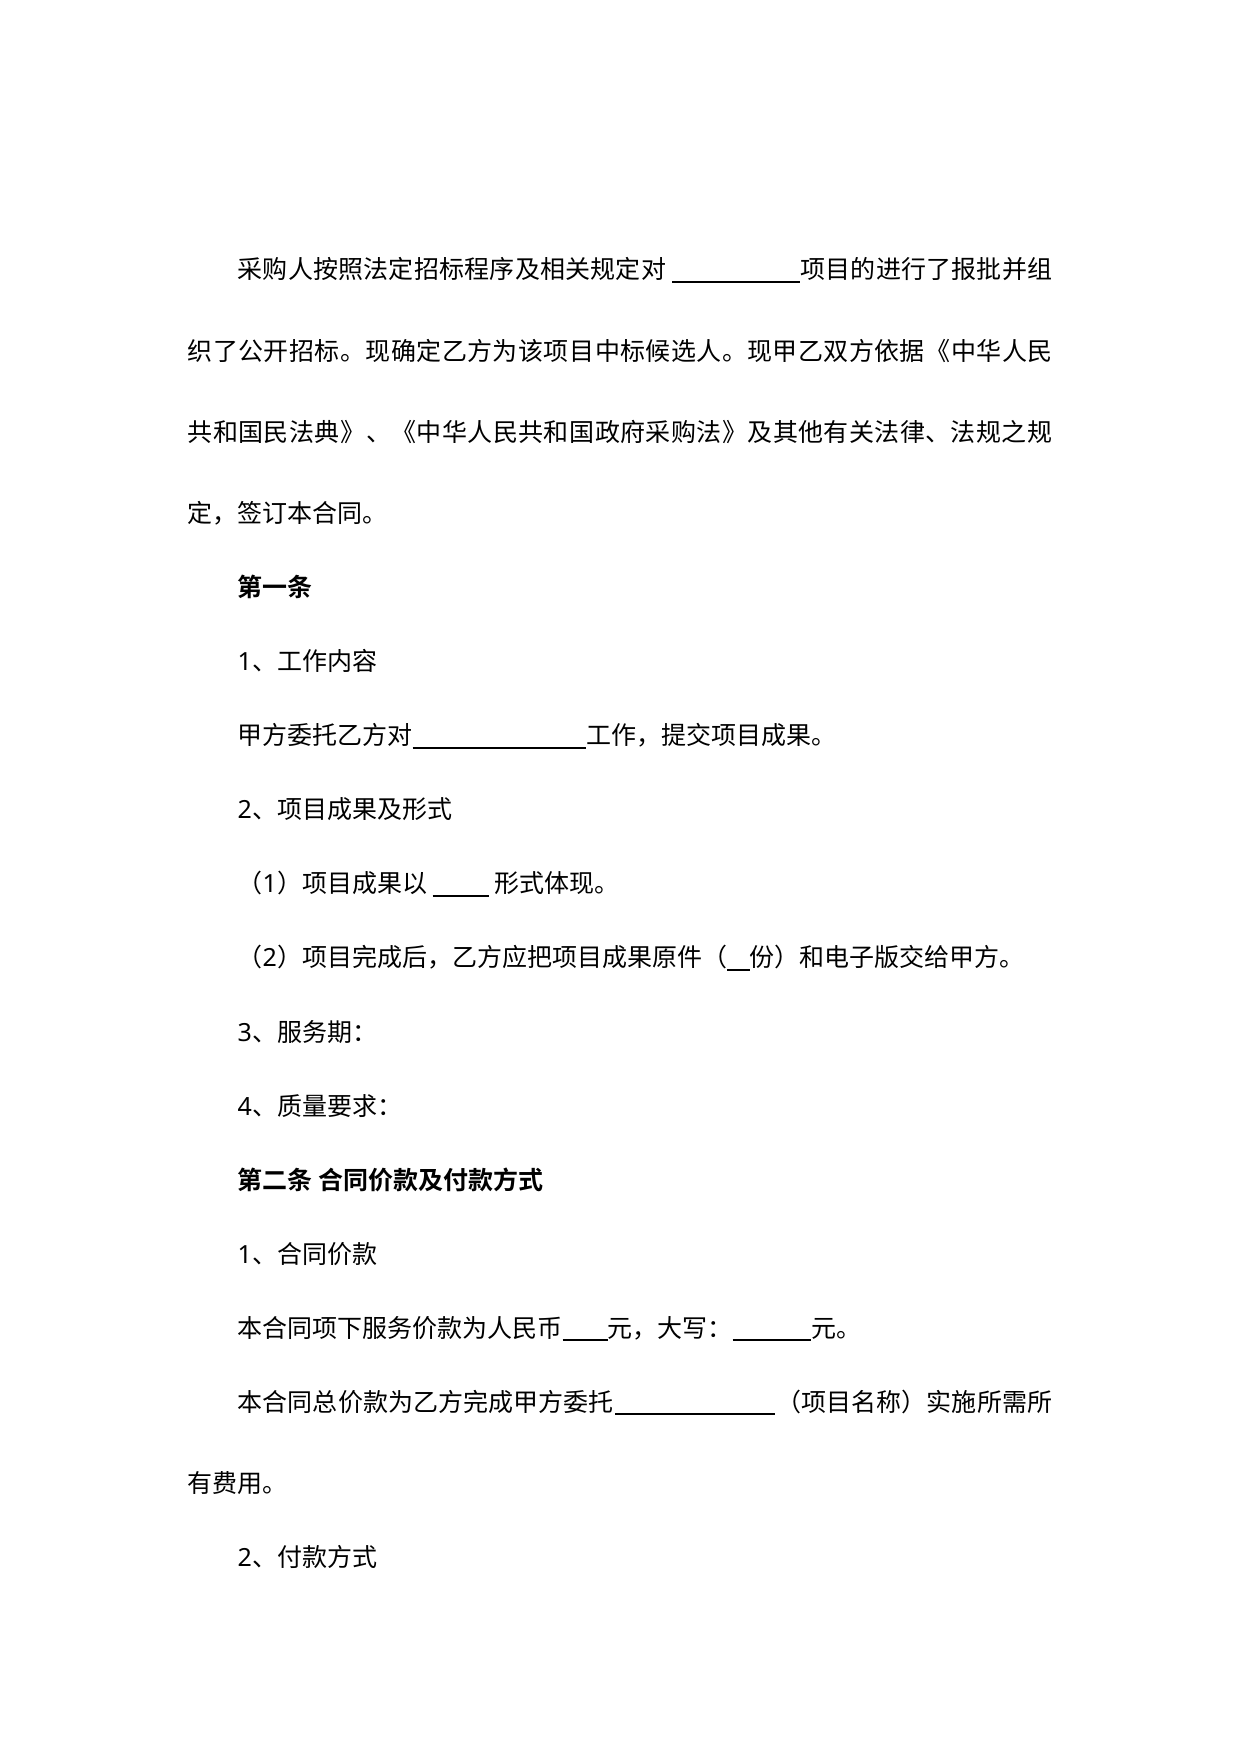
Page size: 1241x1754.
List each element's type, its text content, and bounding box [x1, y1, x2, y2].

text 4、质量要求： [187, 1072, 1053, 1137]
text （2）项目完成后，乙方应把项目成果原件（ 份）和电子版交给甲方。 [187, 923, 1053, 988]
text 第一条 [187, 553, 1053, 618]
text 采购人按照法定招标程序及相关规定对 项目的进行了报批并组织了公开招标。现确定乙方为该项目中标候选人。现甲乙双方依据《中华人民共和国民法典》、《中华人民共和国政府采购法》及其他有关法律、法规之规定，签订本合同。 [187, 235, 1053, 544]
text （1）项目成果以 形式体现。 [187, 849, 1053, 914]
text 甲方委托乙方对 工作，提交项目成果。 [187, 701, 1053, 766]
text 1、工作内容 [187, 627, 1053, 692]
text 2、付款方式 [187, 1523, 1053, 1588]
text 3、服务期： [187, 998, 1053, 1063]
text 1、合同价款 [187, 1220, 1053, 1285]
text 2、项目成果及形式 [187, 775, 1053, 840]
text 本合同总价款为乙方完成甲方委托 （项目名称）实施所需所有费用。 [187, 1368, 1053, 1514]
text 本合同项下服务价款为人民币 元，大写： 元。 [187, 1294, 1053, 1359]
text 第二条 合同价款及付款方式 [187, 1146, 1053, 1211]
